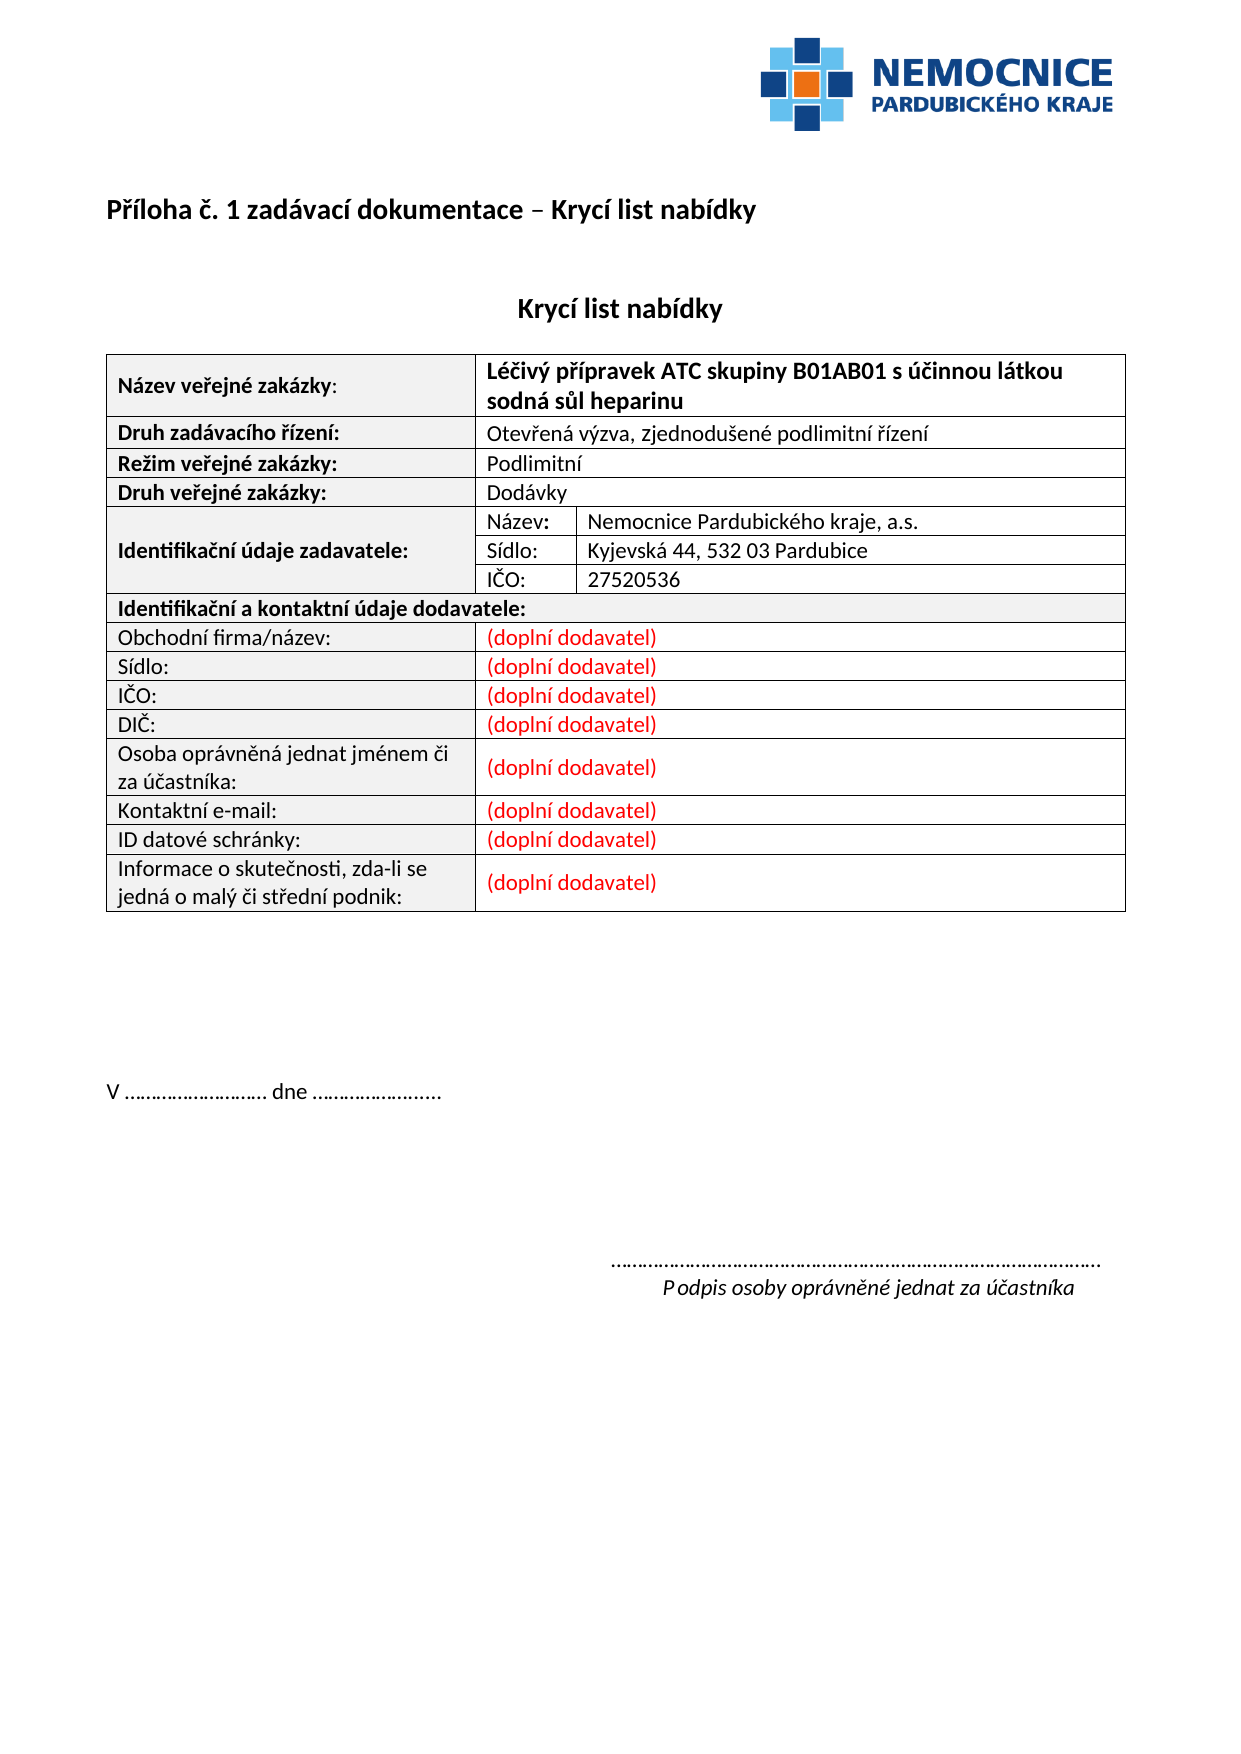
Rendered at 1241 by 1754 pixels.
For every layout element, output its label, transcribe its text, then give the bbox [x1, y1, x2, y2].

table_cell 27520536 [577, 565, 1125, 593]
table_cell Obchodní firma/název: [107, 623, 475, 651]
table_header Léčivý přípravek ATC skupiny B01AB01 s účinnou látkou sodná sůl heparinu [476, 355, 1125, 416]
table_cell Podlimitní [476, 449, 1125, 477]
text V ……………………… dne ………………...... [106, 1077, 1134, 1105]
table_cell Druh zadávacího řízení: [107, 417, 475, 448]
table_cell Identifikační údaje zadavatele: [107, 507, 475, 593]
text Krycí list nabídky [106, 290, 1134, 326]
picture [759, 37, 1113, 132]
table_cell (doplní dodavatel) [476, 652, 1125, 680]
text Příloha č. 1 zadávací dokumentace – Krycí list nabídky [106, 191, 1134, 227]
table_cell ID datové schránky: [107, 825, 475, 853]
table_cell Sídlo: [107, 652, 475, 680]
table_cell Informace o skutečnosti, zda-li se jedná o malý či střední podnik: [107, 855, 475, 911]
text Podpis osoby oprávněné jednat za účastníka [106, 1273, 1134, 1301]
table_cell Identifikační a kontaktní údaje dodavatele: [107, 594, 1125, 622]
table_cell IČO: [476, 565, 576, 593]
table_cell (doplní dodavatel) [476, 855, 1125, 911]
table_cell (doplní dodavatel) [476, 681, 1125, 709]
table_cell (doplní dodavatel) [476, 710, 1125, 738]
table_cell (doplní dodavatel) [476, 796, 1125, 824]
table_cell Osoba oprávněná jednat jménem či za účastníka: [107, 739, 475, 795]
table_cell (doplní dodavatel) [476, 623, 1125, 651]
table_cell Otevřená výzva, zjednodušené podlimitní řízení [476, 417, 1125, 448]
table_cell Nemocnice Pardubického kraje, a.s. [577, 507, 1125, 535]
text ………………………………………………………………………………… [106, 1245, 1134, 1273]
table_header Název veřejné zakázky: [107, 355, 475, 416]
table_cell Režim veřejné zakázky: [107, 449, 475, 477]
table_cell (doplní dodavatel) [476, 825, 1125, 853]
table_cell Sídlo: [476, 536, 576, 564]
table_cell Kyjevská 44, 532 03 Pardubice [577, 536, 1125, 564]
table_cell (doplní dodavatel) [476, 739, 1125, 795]
table_cell Kontaktní e-mail: [107, 796, 475, 824]
table_cell IČO: [107, 681, 475, 709]
table_cell Název: [476, 507, 576, 535]
table_cell Dodávky [476, 478, 1125, 506]
table_cell Druh veřejné zakázky: [107, 478, 475, 506]
table_cell DIČ: [107, 710, 475, 738]
